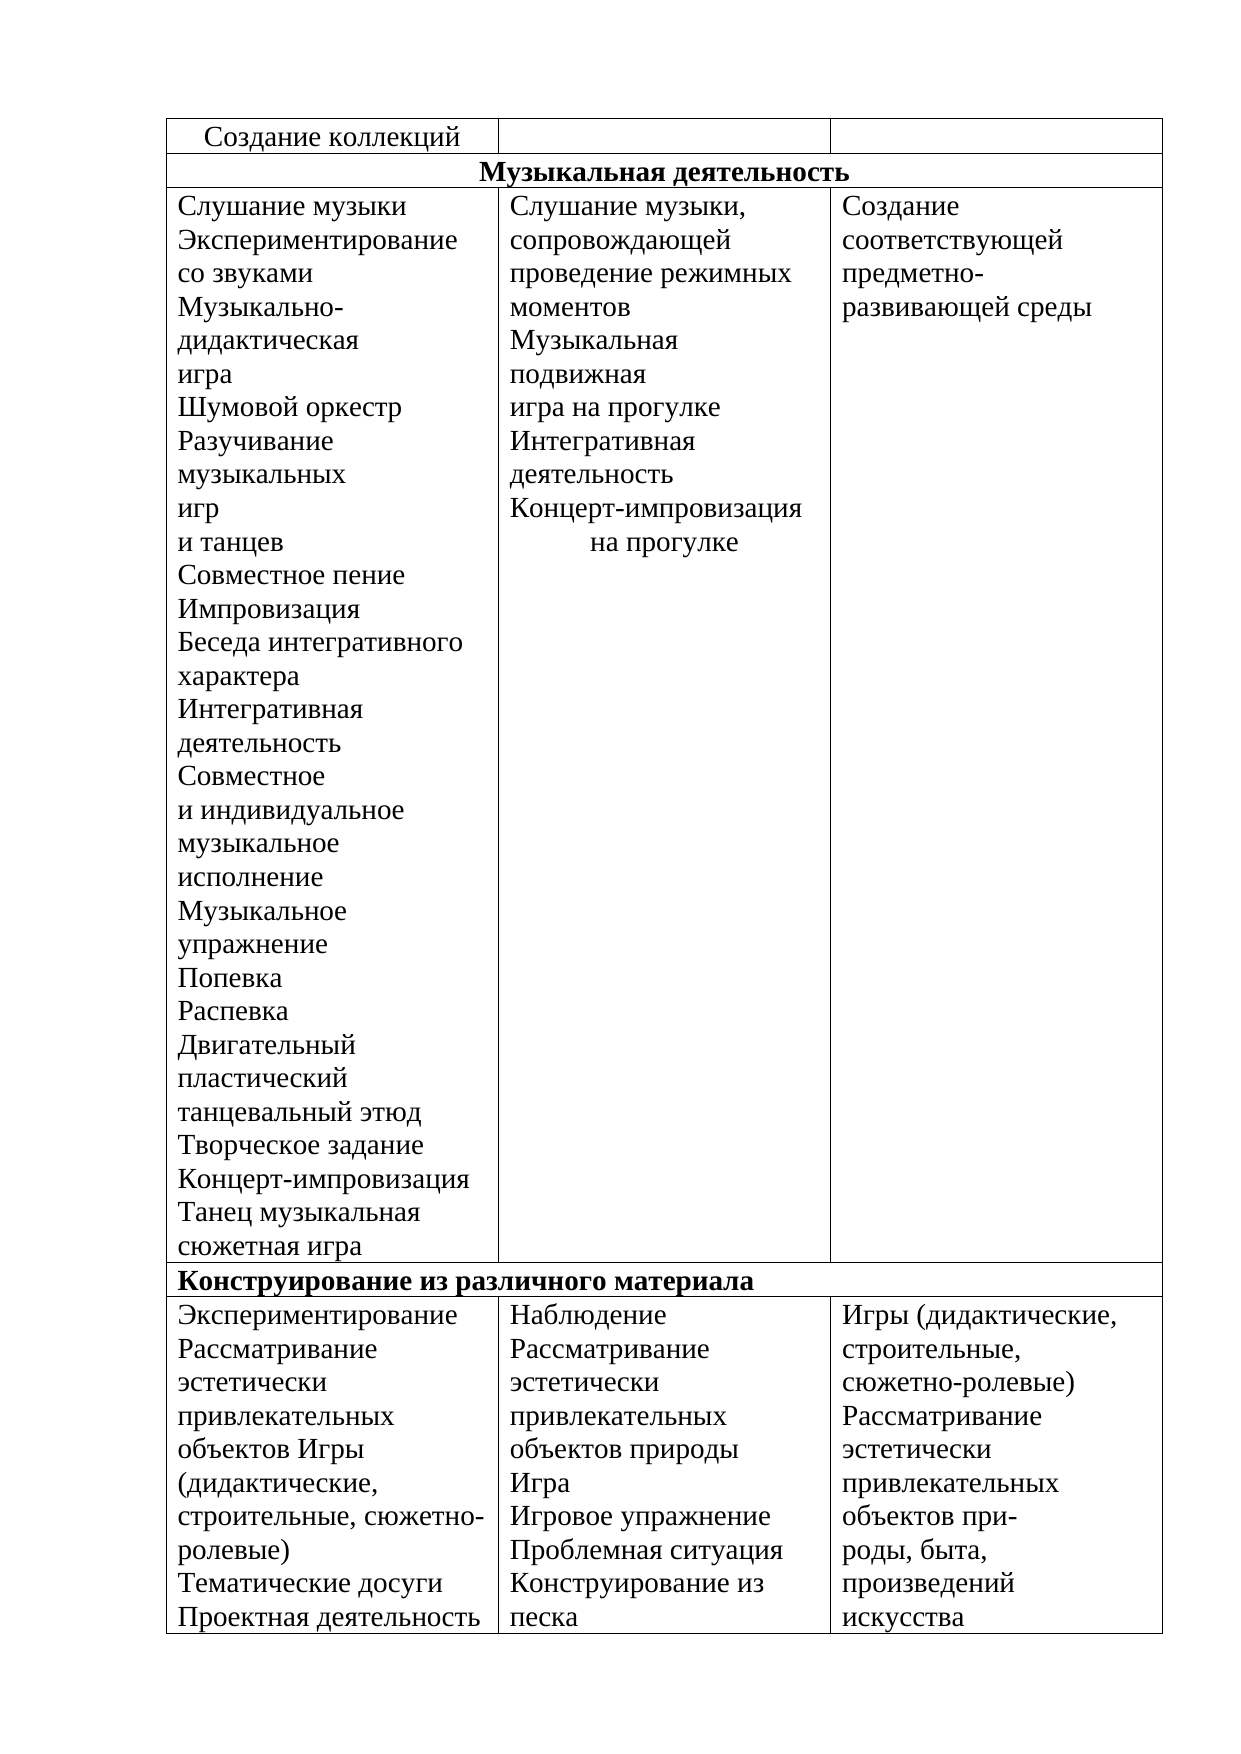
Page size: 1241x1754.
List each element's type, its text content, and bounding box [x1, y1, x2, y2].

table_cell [167, 119, 498, 153]
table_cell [499, 119, 830, 153]
table_cell Слушание музыки Экспериментирование со звуками Музыкально-дидактическая игра Шумовой оркестр Разучивание музыкальных игр и танцев Совместное пение Импровизация Беседа интегративного характера Интегративная деятельность Совместное и индивидуальное музыкальное исполнение Музыкальное упражнение Попевка Распевка Двигательный пластический танцевальный этюд Творческое задание Концерт-импровизация Танец музыкальная сюжетная игра [167, 188, 498, 1262]
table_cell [831, 119, 1162, 153]
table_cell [499, 1297, 830, 1633]
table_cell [831, 1297, 1162, 1633]
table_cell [167, 1297, 498, 1633]
table_cell Конструирование из различного материала [167, 1263, 1162, 1296]
table_cell Музыкальная деятельность [167, 154, 1162, 187]
table_cell Слушание музыки, сопровождающей проведение режимных моментов Музыкальная подвижная игра на прогулке Интегративная деятельность Концерт-импровизация на прогулке [499, 188, 830, 1262]
table_cell Создание соответствующей предметно- развивающей среды [831, 188, 1162, 1262]
